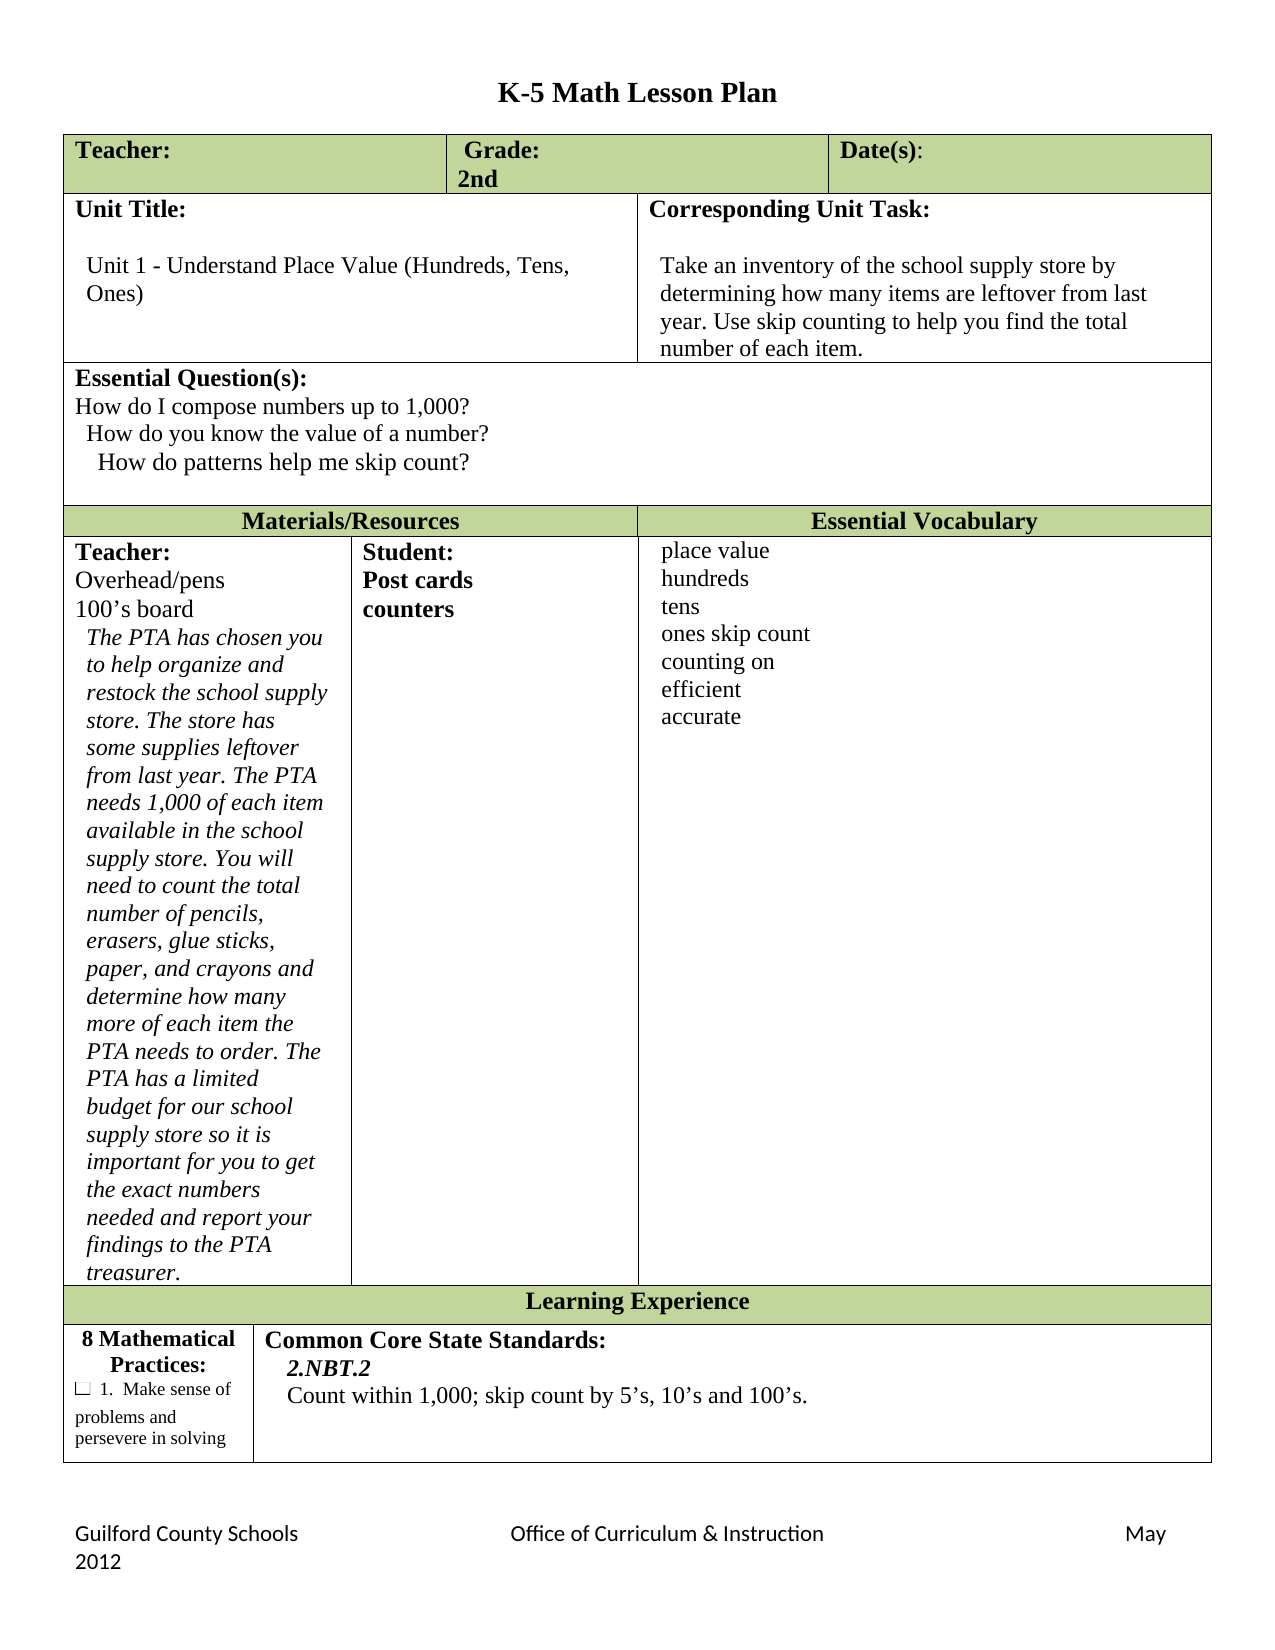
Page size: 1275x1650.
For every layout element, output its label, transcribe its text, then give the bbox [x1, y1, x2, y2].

text K-5 Math Lesson Plan [75, 75, 1200, 108]
table_cell Essential Question(s): How do I compose numbers up to 1,000? [64, 363, 1211, 505]
table_cell Corresponding Unit Task: [638, 194, 1211, 362]
table_cell Teacher: Overhead/pens 100’s board [64, 537, 351, 1285]
table_cell Unit Title: [64, 194, 637, 362]
table_header Teacher: [64, 135, 446, 193]
table_cell Learning Experience [64, 1286, 1211, 1324]
table_cell Student: Post cards counters [352, 537, 638, 1285]
table_cell Materials/Resources [64, 506, 637, 536]
table_cell Common Core State Standards: [254, 1325, 1211, 1462]
picture [75, 1382, 91, 1395]
table_header Date(s): [829, 135, 1211, 193]
table_cell [639, 537, 1211, 1285]
table_cell Essential Vocabulary [638, 506, 1211, 536]
table_header Grade: 2nd [447, 135, 828, 193]
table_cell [64, 1325, 253, 1462]
